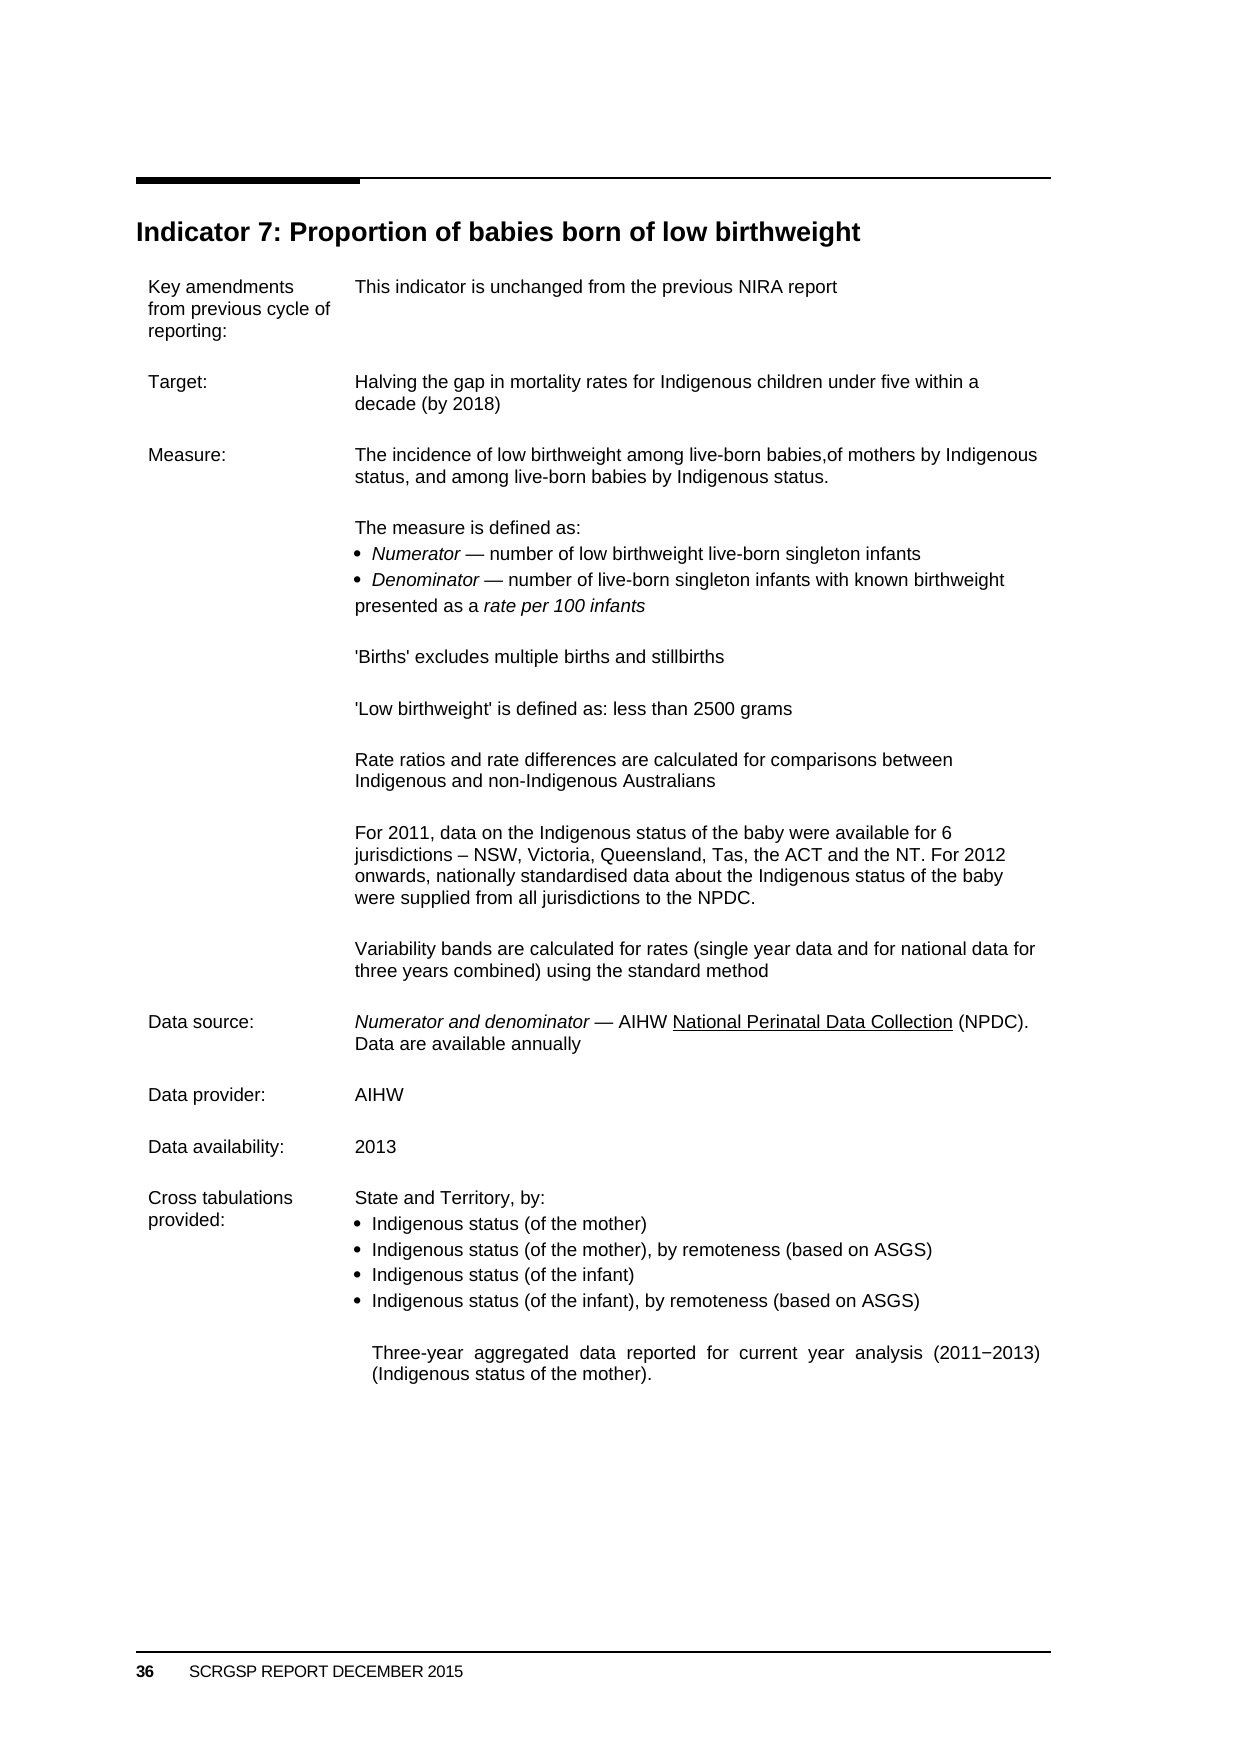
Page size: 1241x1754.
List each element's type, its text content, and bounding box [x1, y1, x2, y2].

table_cell Data availability: [136, 1135, 343, 1187]
table_cell Data provider: [136, 1084, 343, 1135]
table_cell AIHW [343, 1084, 1052, 1135]
table_cell Cross tabulations provided: [136, 1187, 343, 1389]
table_cell Target: [136, 371, 343, 444]
table_cell Numerator and denominator — AIHW National Perinatal Data Collection (NPDC). Data are available annually [343, 1011, 1052, 1084]
table_header This indicator is unchanged from the previous NIRA report [343, 276, 1052, 371]
table_cell State and Territory, by: Indigenous status (of the mother) Indigenous status (of the mother), by remoteness (based on ASGS) Indigenous status (of the infant) Indigenous status (of the infant), by remoteness (based on ASGS) Three-year aggregated data reported for current year analysis (2011−2013) (Indigenous status of the mother). [343, 1187, 1052, 1389]
table_cell 2013 [343, 1135, 1052, 1187]
table_cell Data source: [136, 1011, 343, 1084]
table_cell The incidence of low birthweight among live-born babies,of mothers by Indigenous status, and among live-born babies by Indigenous status. The measure is defined as: Numerator — number of low birthweight live-born singleton infants Denominator — number of live-born singleton infants with known birthweight presented as a rate per 100 infants 'Births' excludes multiple births and stillbirths 'Low birthweight' is defined as: less than 2500 grams Rate ratios and rate differences are calculated for comparisons between Indigenous and non-Indigenous Australians For 2011, data on the Indigenous status of the baby were available for 6 jurisdictions – NSW, Victoria, Queensland, Tas, the ACT and the NT. For 2012 onwards, nationally standardised data about the Indigenous status of the baby were supplied from all jurisdictions to the NPDC. Variability bands are calculated for rates (single year data and for national data for three years combined) using the standard method [343, 444, 1052, 1011]
subtitle Indicator 7: Proportion of babies born of low birthweight [136, 214, 1051, 248]
table_header Key amendments from previous cycle of reporting: [136, 276, 343, 371]
table_cell Measure: [136, 444, 343, 1011]
table_cell Halving the gap in mortality rates for Indigenous children under five within a decade (by 2018) [343, 371, 1052, 444]
